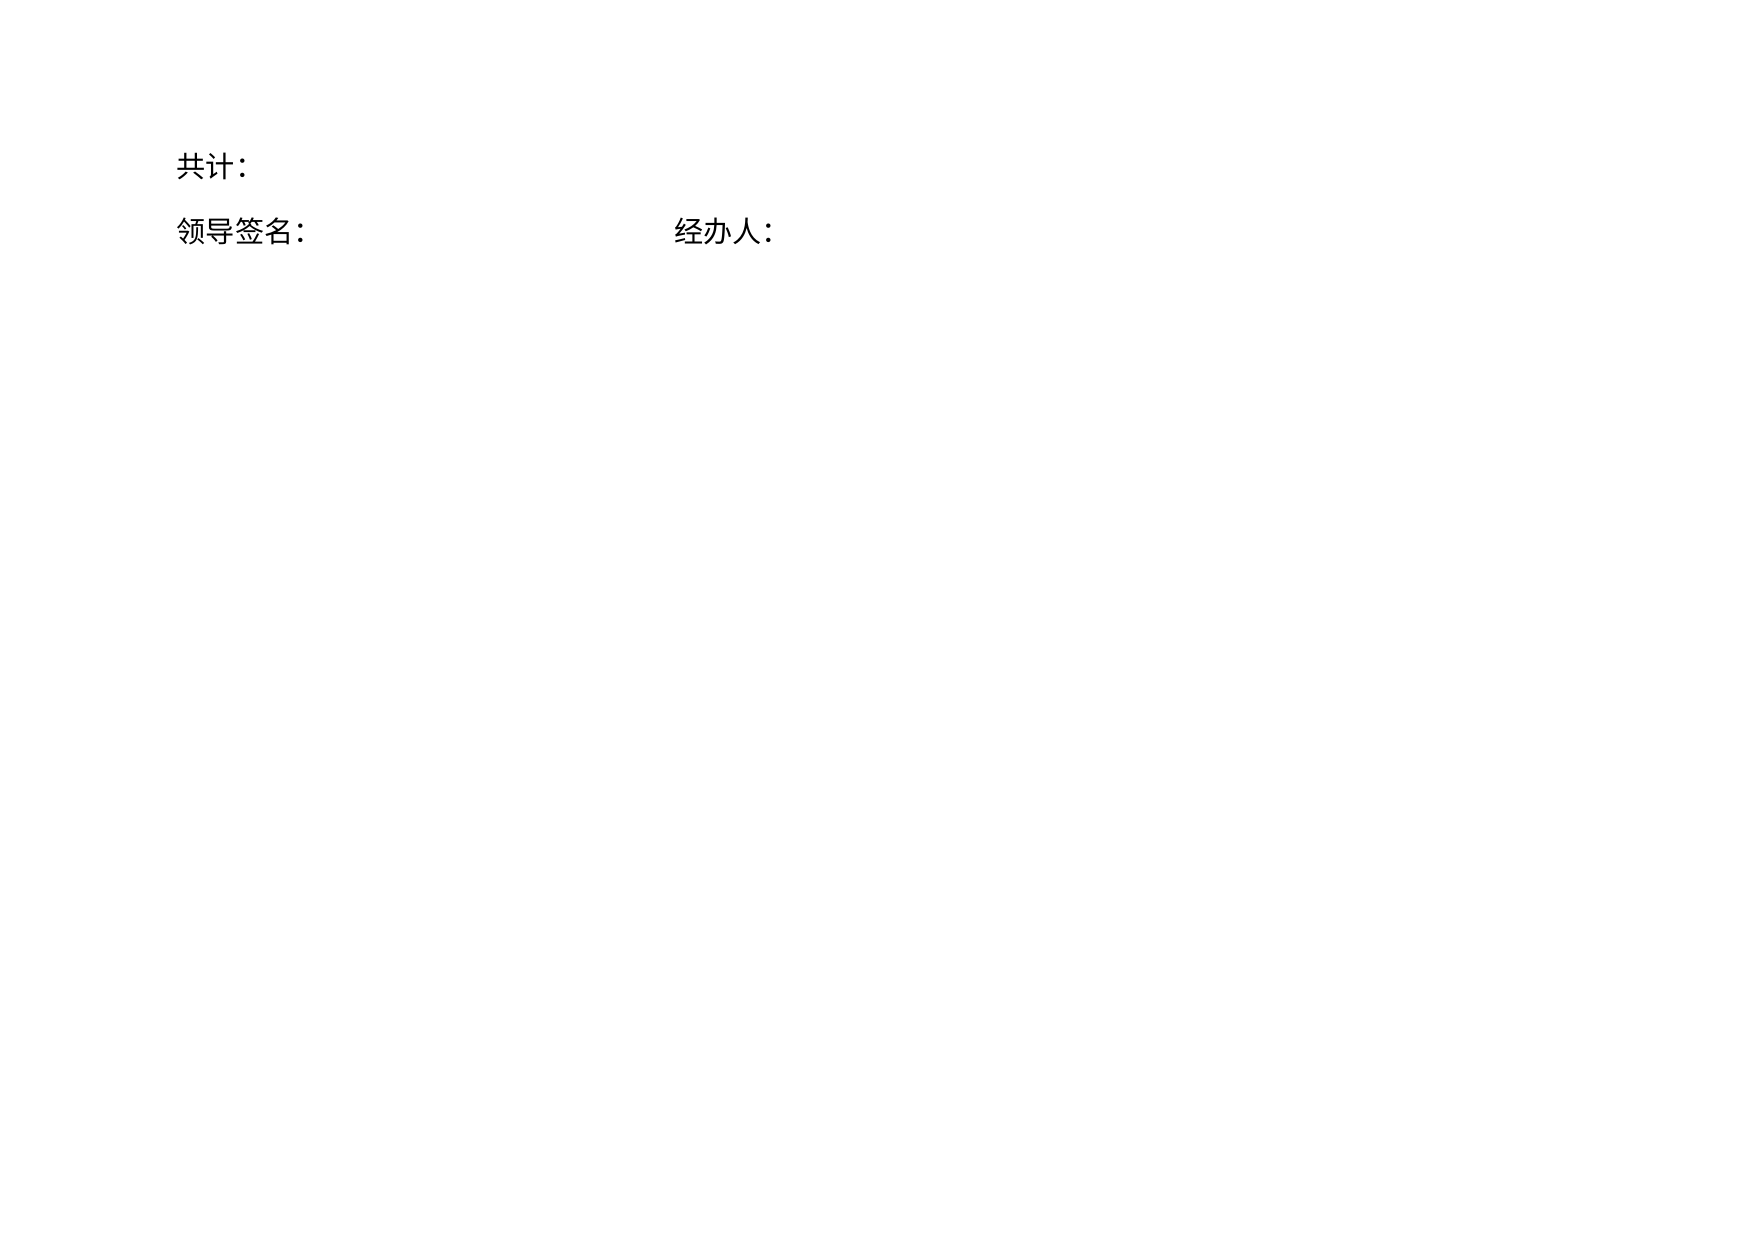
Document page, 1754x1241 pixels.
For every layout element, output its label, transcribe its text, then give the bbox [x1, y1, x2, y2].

text 共计： [118, 133, 1636, 198]
text 领导签名： 经办人： [118, 198, 1636, 263]
